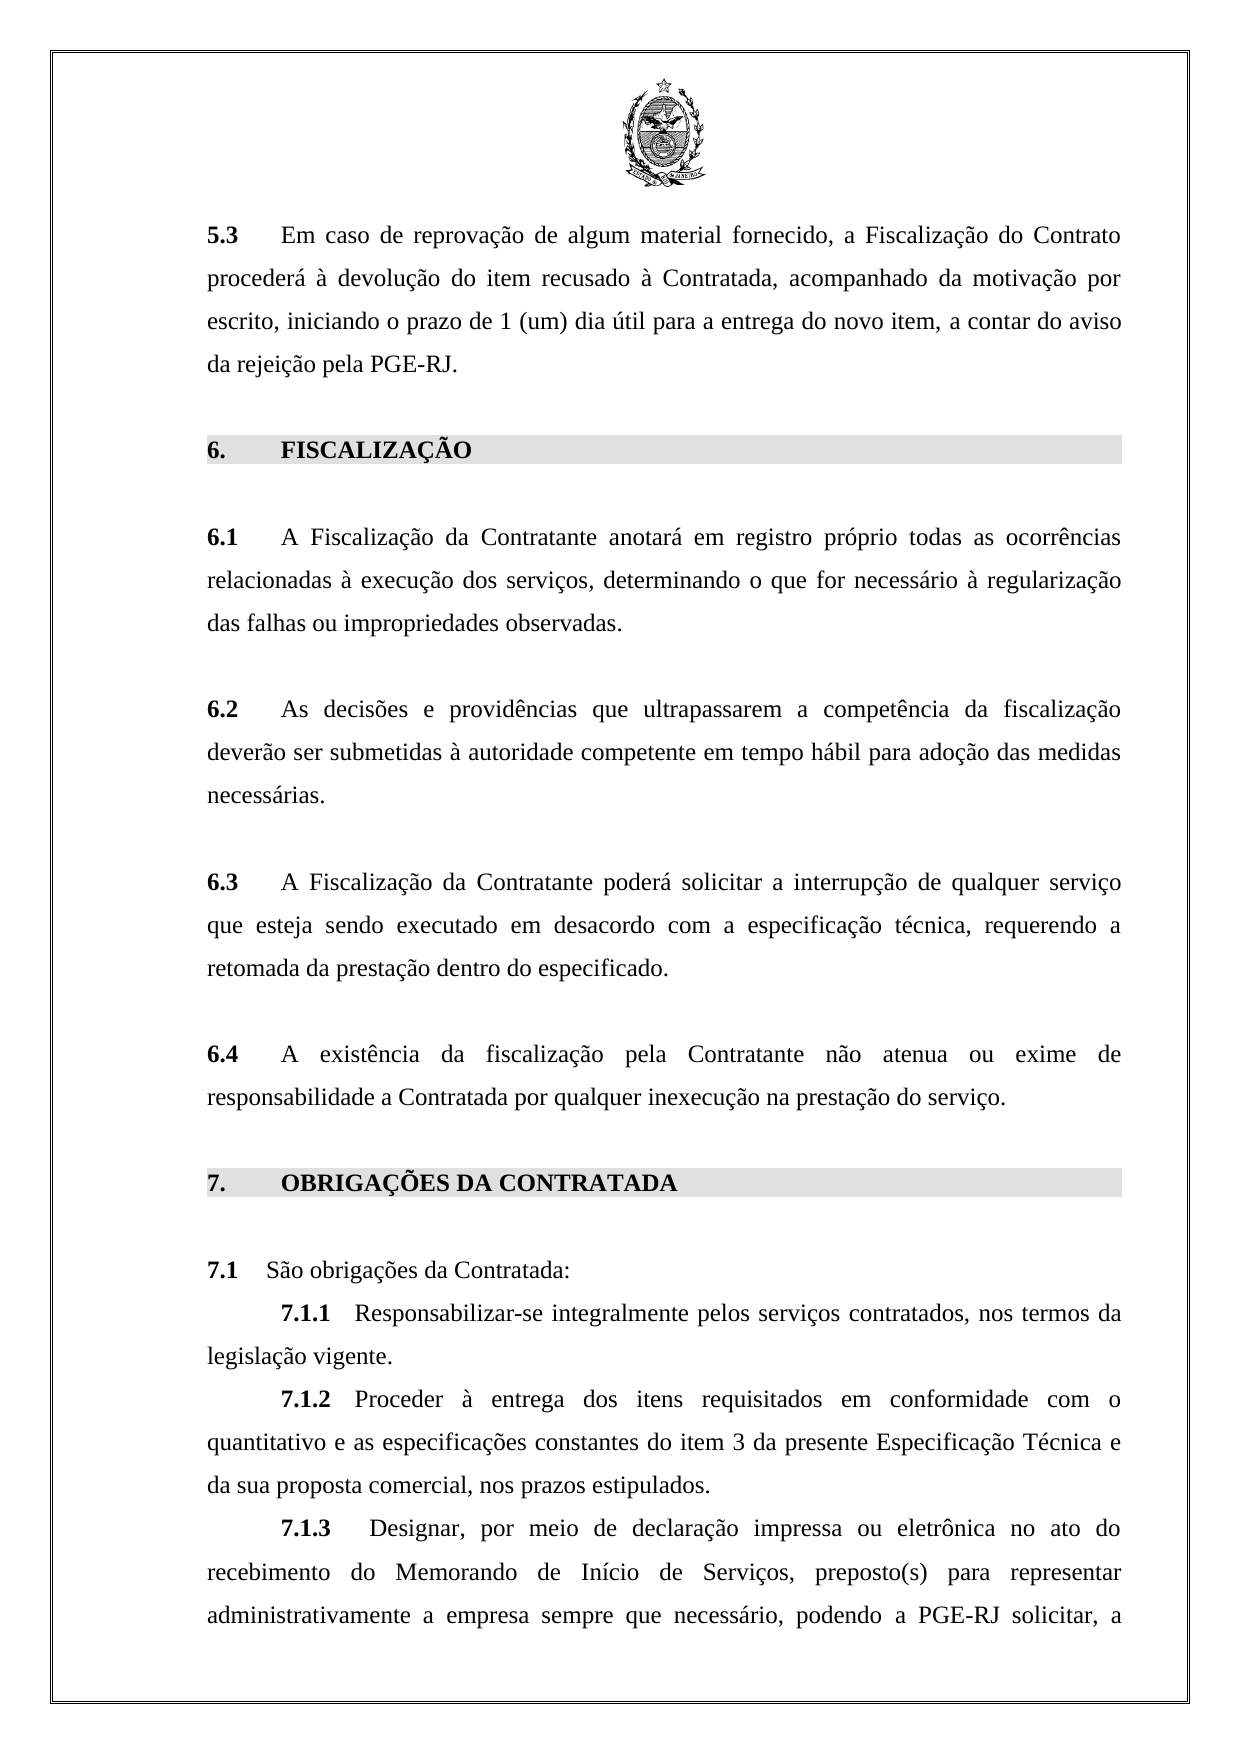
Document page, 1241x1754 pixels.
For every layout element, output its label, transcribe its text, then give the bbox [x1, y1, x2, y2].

text 6.3 A Fiscalização da Contratante poderá solicitar a interrupção de qualquer serviço que esteja sendo executado em desacordo com a especificação técnica, requerendo a retomada da prestação dentro do especificado. [207, 867, 1122, 982]
picture [619, 75, 710, 191]
text 6.4 A existência da fiscalização pela Contratante não atenua ou exime de responsabilidade a Contratada por qualquer inexecução na prestação do serviço. [207, 1039, 1122, 1111]
text 6.1 A Fiscalização da Contratante anotará em registro próprio todas as ocorrências relacionadas à execução dos serviços, determinando o que for necessário à regularização das falhas ou impropriedades observadas. [207, 522, 1122, 637]
text 6. FISCALIZAÇÃO [207, 435, 1122, 464]
text 6.2 As decisões e providências que ultrapassarem a competência da fiscalização deverão ser submetidas à autoridade competente em tempo hábil para adoção das medidas necessárias. [207, 694, 1122, 809]
list OBRIGAÇÕES DA CONTRATADA [207, 1168, 1122, 1197]
list Responsabilizar-se integralmente pelos serviços contratados, nos termos da legislação vigente. [207, 1298, 1122, 1370]
list Proceder à entrega dos itens requisitados em conformidade com o quantitativo e as especificações constantes do item 3 da presente Especificação Técnica e da sua proposta comercial, nos prazos estipulados. [207, 1384, 1122, 1499]
list Em caso de reprovação de algum material fornecido, a Fiscalização do Contrato procederá à devolução do item recusado à Contratada, acompanhado da motivação por escrito, iniciando o prazo de 1 (um) dia útil para a entrega do novo item, a contar do aviso da rejeição pela PGE-RJ. [207, 220, 1122, 378]
list São obrigações da Contratada: [207, 1255, 1122, 1283]
